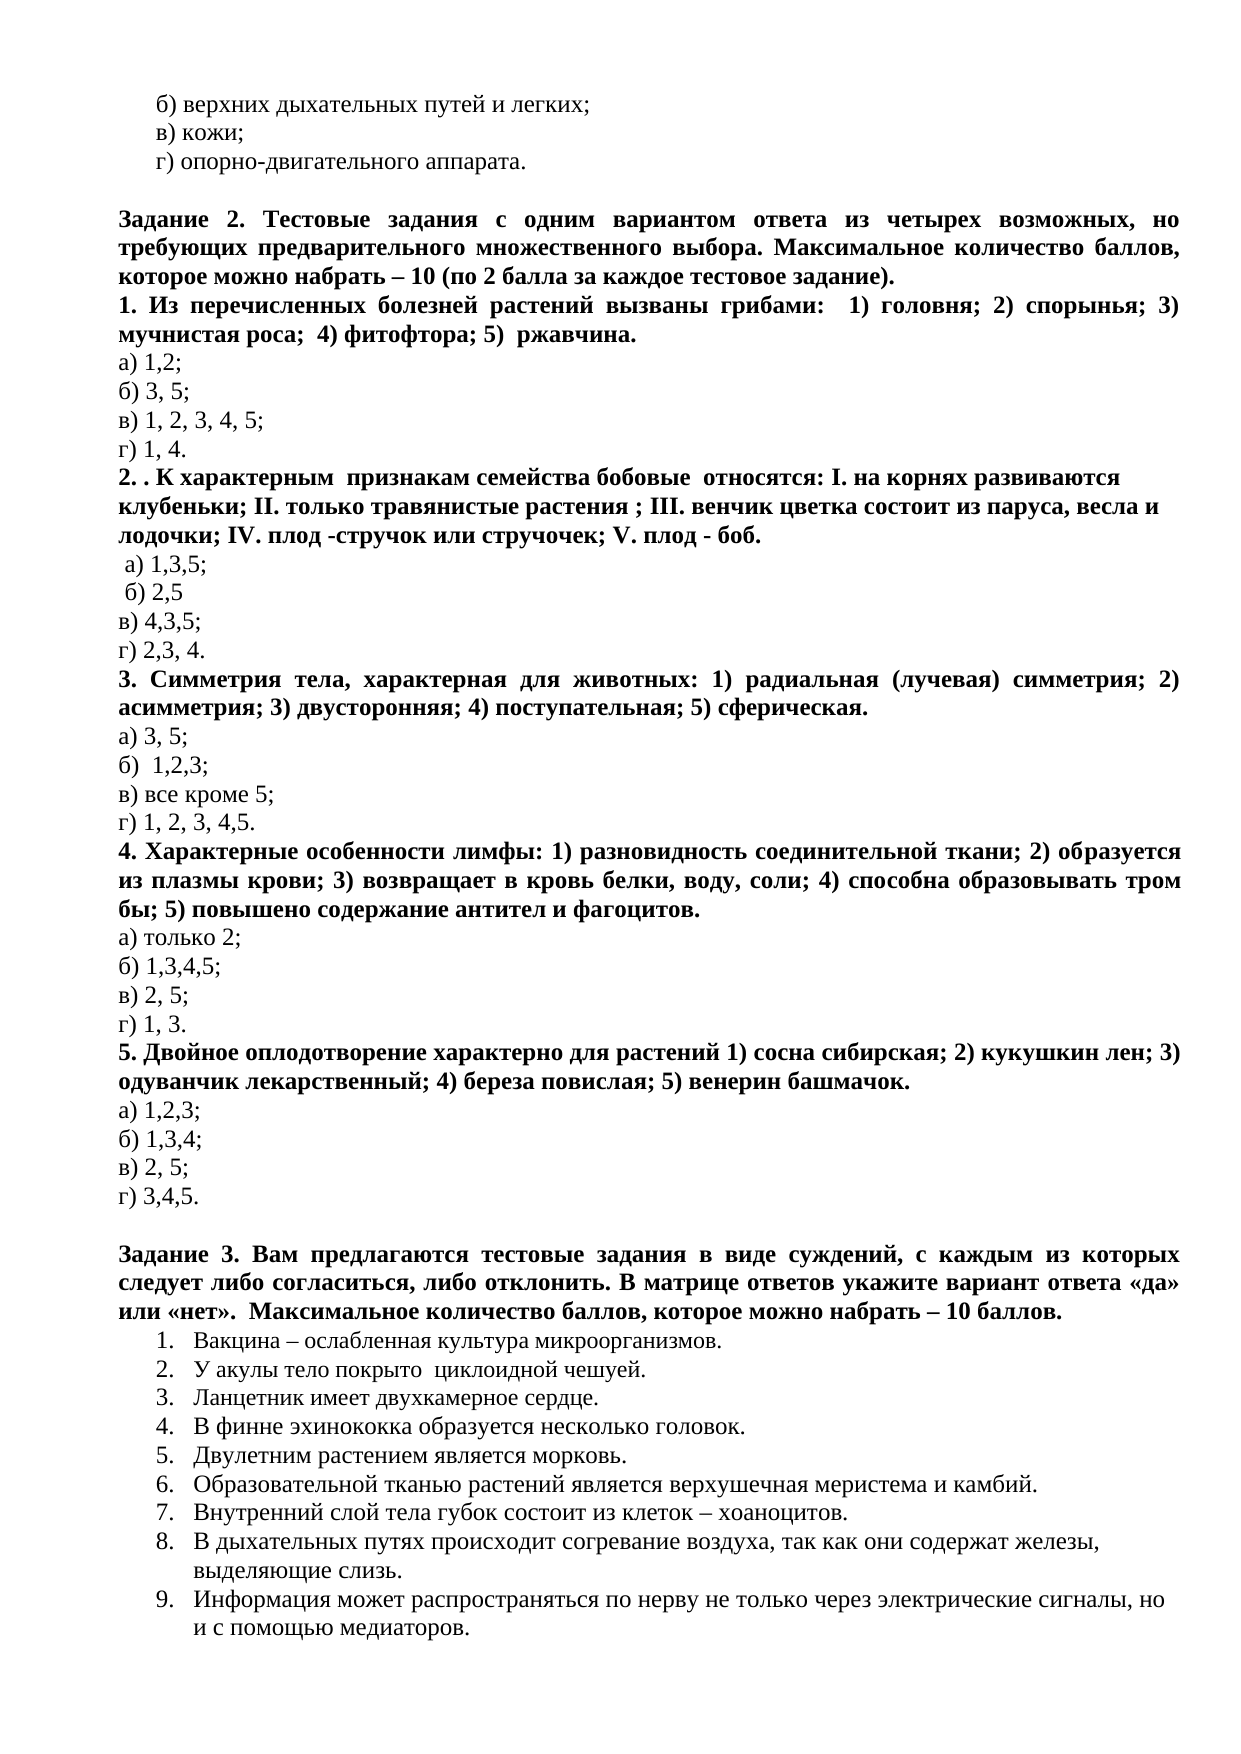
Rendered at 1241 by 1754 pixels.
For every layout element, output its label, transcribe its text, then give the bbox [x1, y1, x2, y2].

text 2. . К характерным признакам семейства бобовые относятся: I. на корнях развиваются клубеньки; II. только травянистые растения ; III. венчик цветка состоит из паруса, весла и лодочки; IV. плод -стручок или стручочек; V. плод - боб. [118, 462, 1181, 549]
text а) 1,2,3; [118, 1095, 1181, 1124]
text б) 3, 5; [118, 376, 1181, 405]
text а) 1,2; [118, 347, 1181, 376]
text в) 1, 2, 3, 4, 5; [118, 405, 1181, 434]
list У акулы тело покрыто циклоидной чешуей. [156, 1354, 1181, 1382]
text б) 1,3,4; [118, 1124, 1181, 1152]
text г) 1, 3. [118, 1009, 1181, 1037]
text 4. Характерные особенности лимфы: 1) разновидность соединительной ткани; 2) об​ра​зу​ет​ся из плаз​мы крови; 3) воз​вра​ща​ет в кровь белки, воду, соли; 4) спо​соб​на об​ра​зо​вы​вать тром​бы; 5) повыше​но со​дер​жа​ние ан​ти​тел и фа​го​ци​тов. [118, 836, 1181, 922]
list Образовательной тканью растений является верхушечная меристема и камбий. [156, 1469, 1181, 1497]
list Внутренний слой тела губок состоит из клеток – хоаноцитов. [156, 1497, 1181, 1526]
text 3. Симметрия тела, характерная для животных: 1) радиальная (лучевая) симметрия; 2) асимметрия; 3) двусторонняя; 4) поступательная; 5) сферическая. [118, 664, 1181, 721]
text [118, 89, 1181, 175]
text 5. Двойное оплодотворение характерно для растений 1) сосна сибирская; 2) кукушкин лен; 3) одуванчик лекарственный; 4) береза повислая; 5) венерин башмачок. [118, 1037, 1181, 1095]
text б) 1,3,4,5; [118, 951, 1181, 980]
text а) 1,3,5; [118, 549, 1181, 577]
list Информация может распространяться по нерву не только через электрические сигналы, но и с помощью медиаторов. [156, 1584, 1181, 1641]
text 1. Из перечисленных болезней растений вызваны грибами: 1) головня; 2) спорынья; 3) мучнистая роса; 4) фитофтора; 5) ржавчина. [118, 290, 1181, 347]
text г) 3,4,5. [118, 1181, 1181, 1210]
text г) 1, 2, 3, 4,5. [118, 807, 1181, 836]
text г) 1, 4. [118, 434, 1181, 462]
text б) 1,2,3; [118, 750, 1181, 779]
text а) только 2; [118, 922, 1181, 951]
text в) все кроме 5; [118, 779, 1181, 807]
text б) 2,5 [118, 577, 1181, 606]
list В дыхательных путях происходит согревание воздуха, так как они содержат железы, выделяющие слизь. [156, 1526, 1181, 1584]
text в) 4,3,5; [118, 606, 1181, 635]
text г) 2,3, 4. [118, 635, 1181, 664]
text Задание 3. Вам предлагаются тестовые задания в виде суждений, с каждым из которых следует либо согласиться, либо отклонить. В матрице ответов укажите вариант ответа «да» или «нет». Максимальное количество баллов, которое можно набрать – 10 баллов. [118, 1239, 1181, 1325]
text Задание 2. Тестовые задания с одним вариантом ответа из четырех возможных, но требующих предварительного множественного выбора. Максимальное количество баллов, которое можно набрать – 10 (по 2 балла за каждое тестовое задание). [118, 204, 1181, 290]
text в) 2, 5; [118, 1152, 1181, 1181]
text в) 2, 5; [118, 980, 1181, 1009]
list В финне эхинококка образуется несколько головок. [156, 1411, 1181, 1440]
list Вакцина – ослабленная культура микроорганизмов. [156, 1325, 1181, 1354]
list Двулетним растением является морковь. [156, 1440, 1181, 1469]
list Ланцетник имеет двухкамерное сердце. [156, 1382, 1181, 1411]
text а) 3, 5; [118, 721, 1181, 750]
